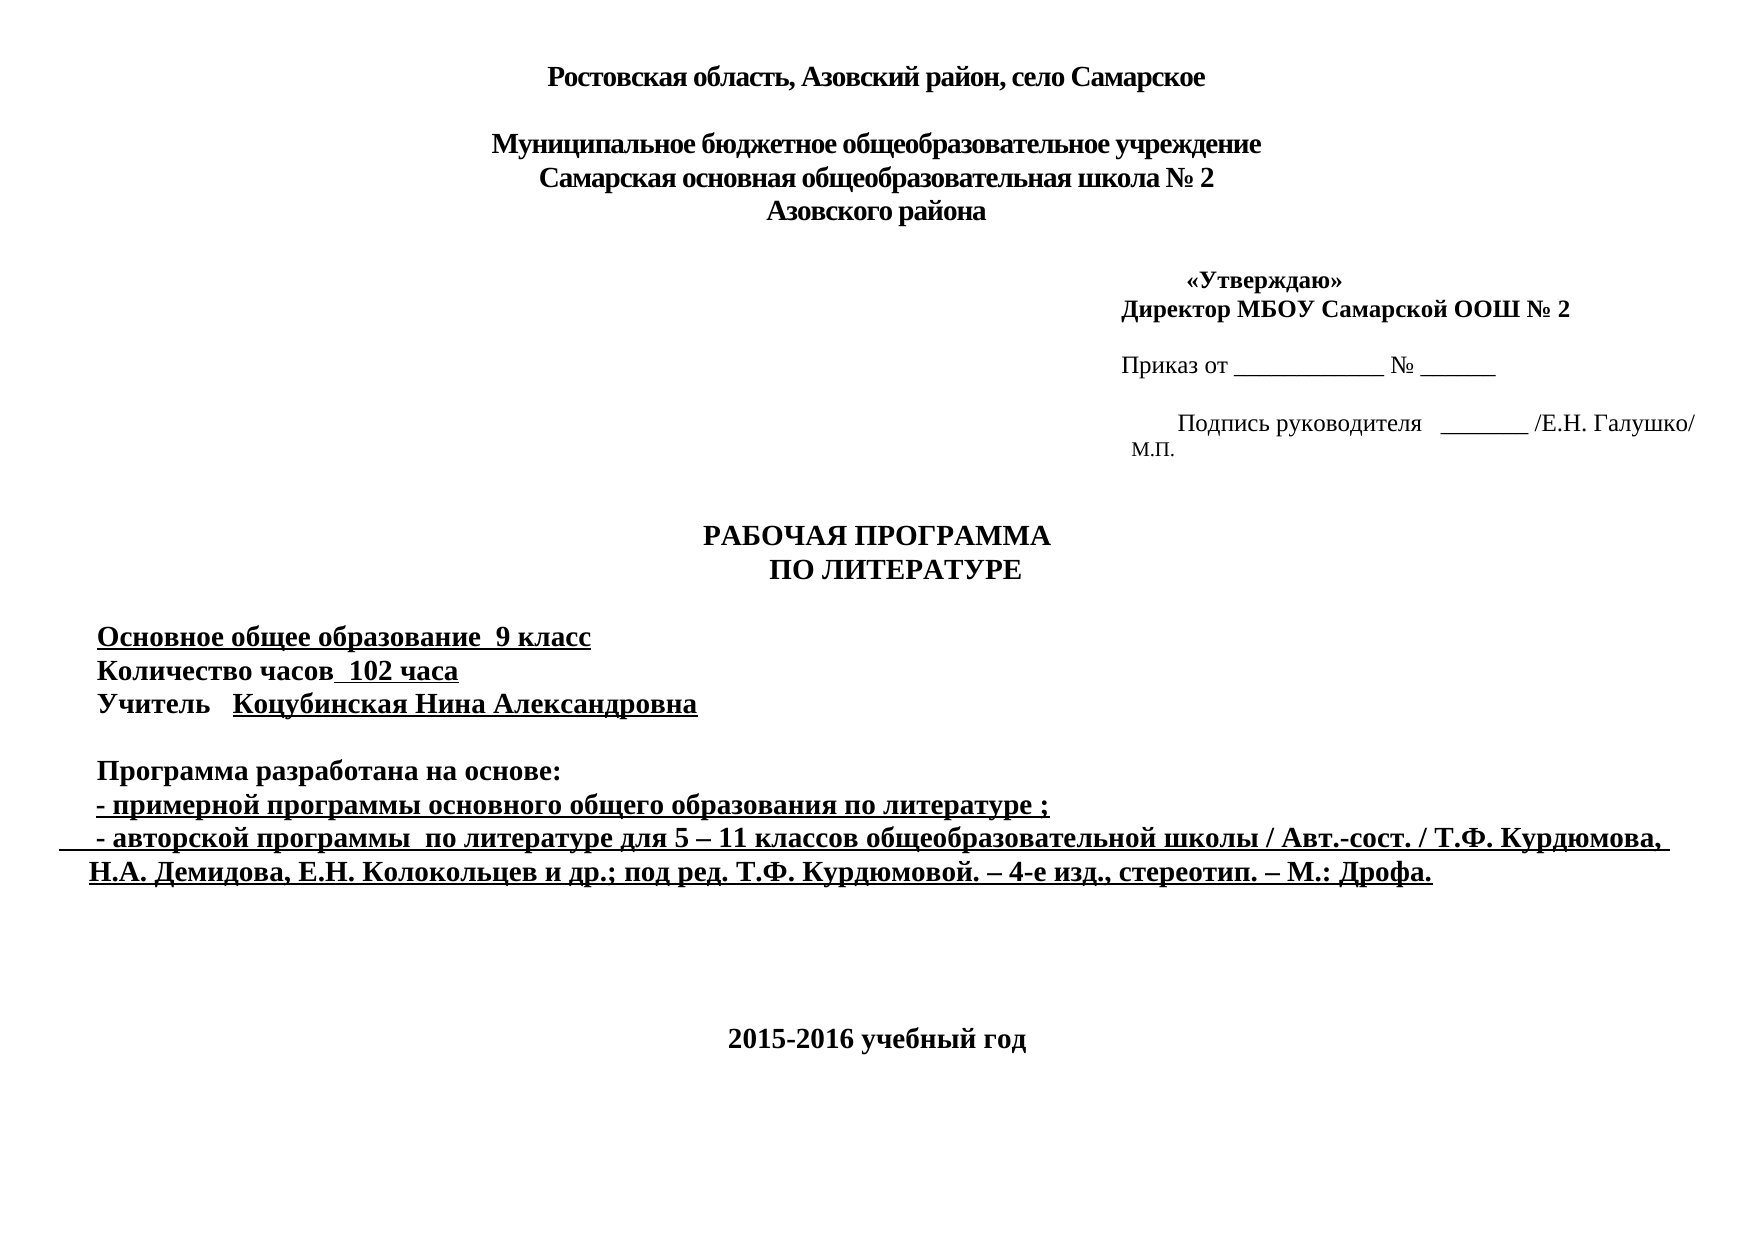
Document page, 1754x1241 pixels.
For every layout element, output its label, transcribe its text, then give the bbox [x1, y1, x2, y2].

text Приказ от ____________ № ______ [59, 351, 1695, 379]
text - примерной программы основного общего образования по литературе ; [59, 787, 1695, 820]
text «Утверждаю» [59, 265, 1695, 294]
text М.П. [59, 437, 1695, 461]
text Учитель Коцубинская Нина Александровна [97, 686, 1695, 720]
text Директор МБОУ Самарской ООШ № 2 [59, 294, 1695, 323]
text Основное общее образование 9 класс [97, 619, 1695, 653]
text Подпись руководителя _______ /Е.Н. Галушко/ [59, 408, 1695, 437]
text Ростовская область, Азовский район, село Самарское [59, 59, 1695, 93]
text Количество часов 102 часа [97, 653, 1695, 686]
text Самарская основная общеобразовательная школа № 2 [59, 160, 1695, 193]
text Программа разработана на основе: [97, 753, 1695, 787]
text ПО литературе [97, 552, 1695, 586]
text РАБОЧАЯ ПРОГРАММА [59, 518, 1695, 552]
text - авторской программы по литературе для 5 – 11 классов общеобразовательной школы / Авт.-сост. / Т.Ф. Курдюмова, Н.А. Демидова, Е.Н. Колокольцев и др.; под ред. Т.Ф. Курдюмовой. – 4-е изд., стереотип. – М.: Дрофа. [59, 820, 1695, 887]
text 2015-2016 учебный год [59, 1022, 1695, 1055]
text Муниципальное бюджетное общеобразовательное учреждение [59, 126, 1695, 160]
text Азовского района [59, 193, 1695, 227]
